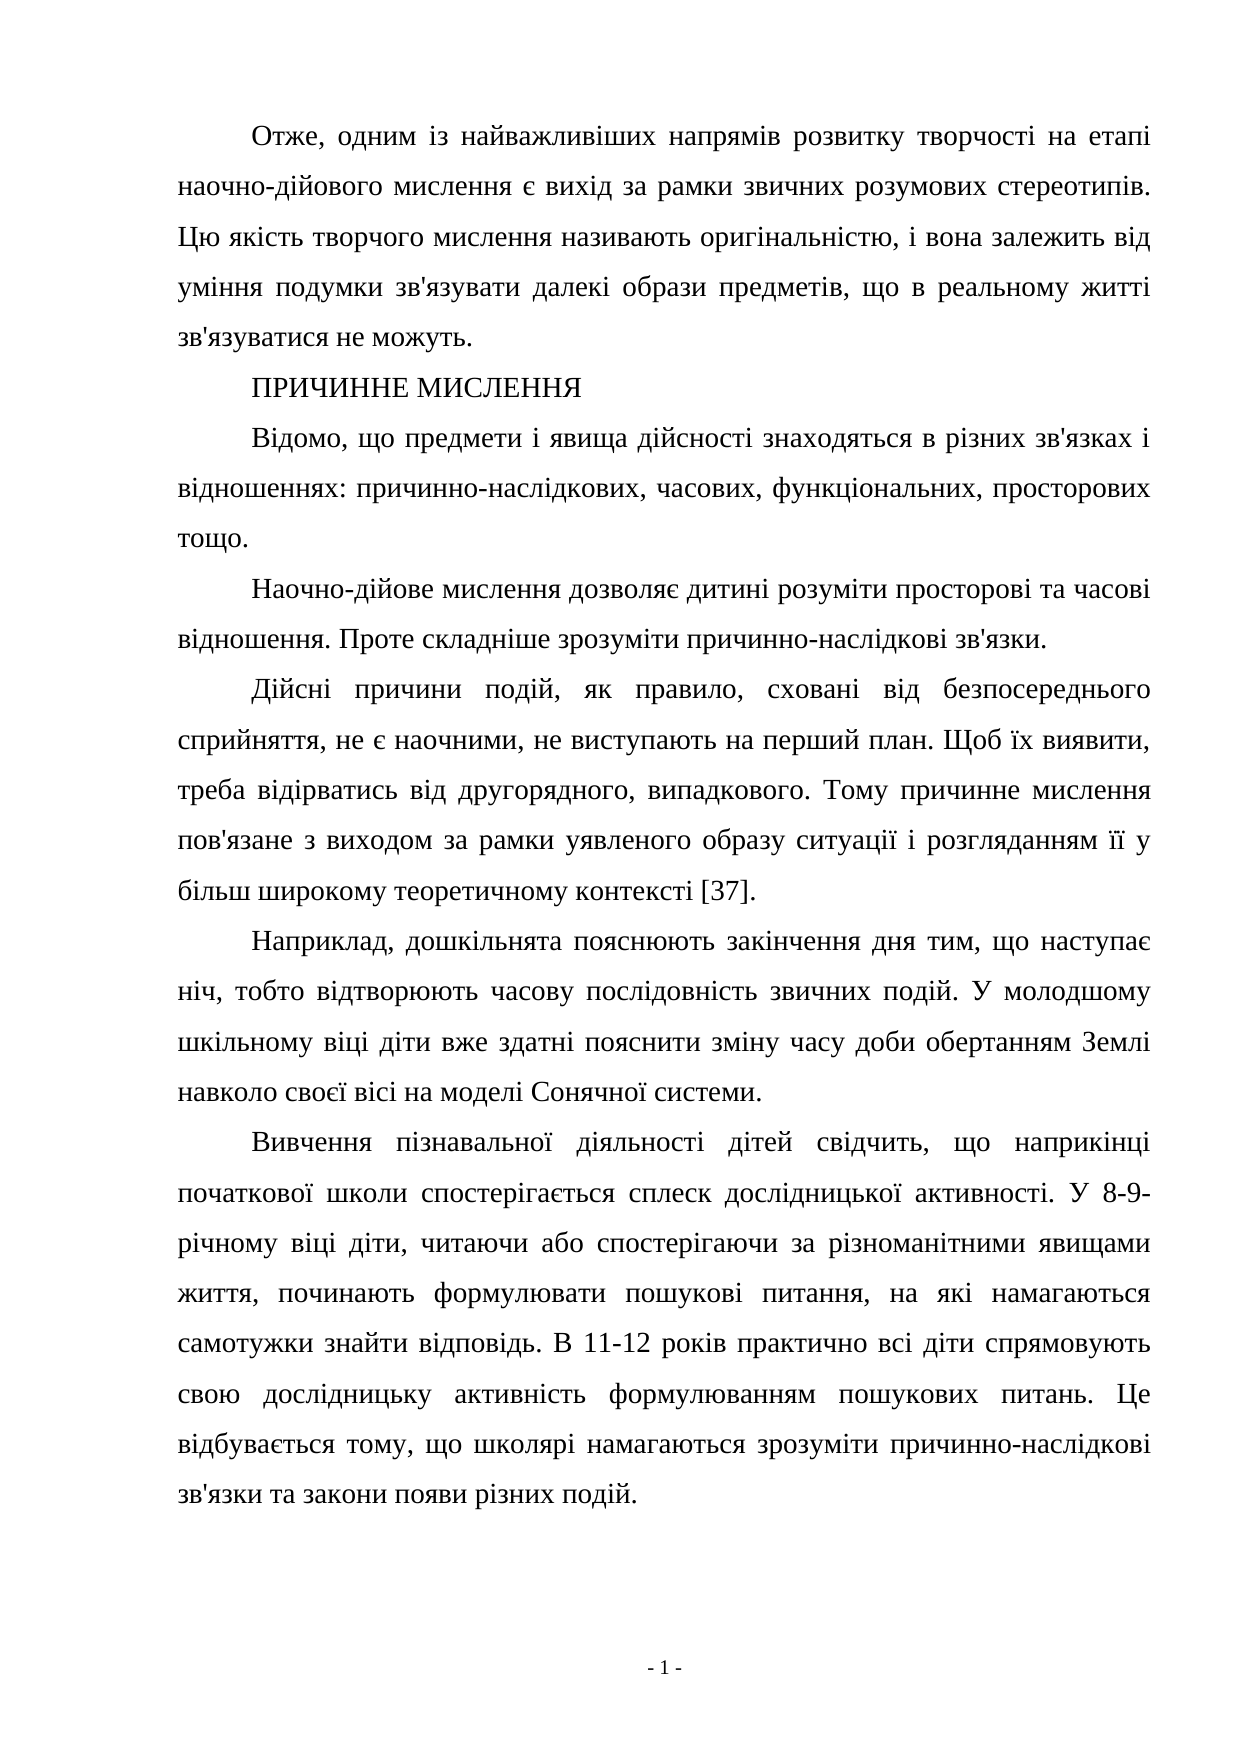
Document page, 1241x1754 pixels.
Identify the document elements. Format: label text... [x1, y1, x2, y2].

text Наприклад, дошкільнята пояснюють закінчення дня тим, що наступає ніч, тобто відтворюють часову послідовність звичних подій. У молодшому шкільному віці діти вже здатні пояснити зміну часу доби обертанням Землі навколо своєї вісі на моделі Сонячної системи. [177, 923, 1152, 1108]
text Наочно-дійове мислення дозволяє дитині розуміти просторові та часові відношення. Проте складніше зрозуміти причинно-наслідкові зв'язки. [177, 571, 1152, 655]
text Вивчення пізнавальної діяльності дітей свідчить, що наприкінці початкової школи спостерігається сплеск дослідницької активності. У 8-9-річному віці діти, читаючи або спостерігаючи за різноманітними явищами життя, починають формулювати пошукові питання, на які намагаються самотужки знайти відповідь. В 11-12 років практично всі діти спрямовують свою дослідницьку активність формулюванням пошукових питань. Це відбувається тому, що школярі намагаються зрозуміти причинно-наслідкові зв'язки та закони появи різних подій. [177, 1124, 1152, 1510]
text Отже, одним із найважливіших напрямів розвитку творчості на етапі наочно-дійового мислення є вихід за рамки звичних розумових стереотипів. Цю якість творчого мислення називають оригінальністю, і вона залежить від уміння подумки зв'язувати далекі образи предметів, що в реальному житті зв'язуватися не можуть. [177, 118, 1152, 353]
text Дійсні причини подій, як правило, сховані від безпосереднього сприйняття, не є наочними, не виступають на перший план. Щоб їх виявити, треба відірватись від другорядного, випадкового. Тому причинне мислення пов'язане з виходом за рамки уявленого образу ситуації і розгляданням її у більш широкому теоретичному контексті [37]. [177, 672, 1152, 906]
text Відомо, що предмети і явища дійсності знаходяться в різних зв'язках і відношеннях: причинно-наслідкових, часових, функціональних, просторових тощо. [177, 420, 1152, 554]
text ПРИЧИННЕ МИСЛЕННЯ [177, 370, 1152, 403]
